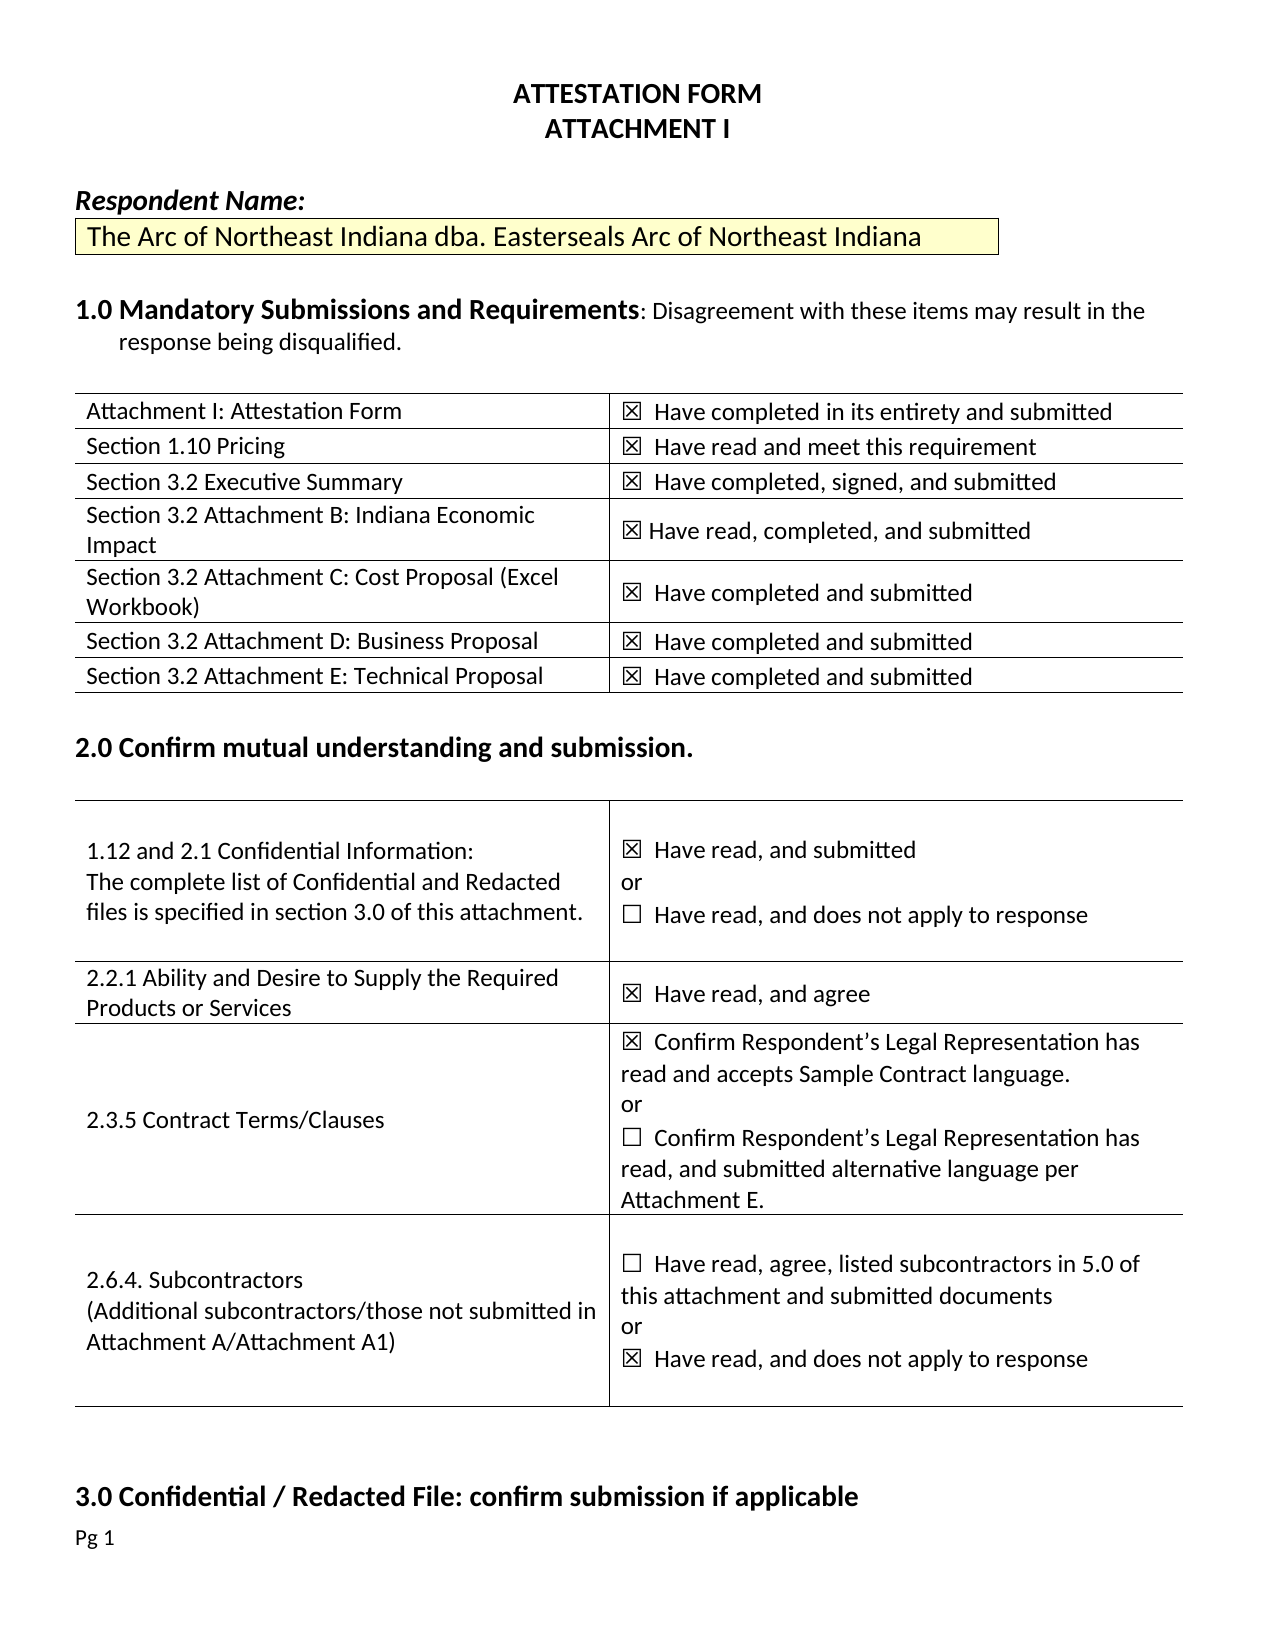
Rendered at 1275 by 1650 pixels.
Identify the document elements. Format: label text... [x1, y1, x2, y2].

list Mandatory Submissions and Requirements: Disagreement with these items may result in the response being disqualified. [75, 291, 1200, 357]
table_cell Have completed, signed, and submitted [610, 464, 1182, 498]
table_cell Section 3.2 Attachment D: Business Proposal [75, 623, 609, 657]
text ATTESTATION FORM [75, 75, 1200, 111]
table_header The Arc of Northeast Indiana dba. Easterseals Arc of Northeast Indiana [76, 219, 998, 254]
table_cell Section 3.2 Attachment E: Technical Proposal [75, 658, 609, 692]
list Confidential / Redacted File: confirm submission if applicable [75, 1478, 1200, 1513]
table_cell 2.3.5 Contract Terms/Clauses [75, 1024, 609, 1214]
table_header Have read, and submitted or Have read, and does not apply to response [610, 801, 1182, 961]
table_cell Have completed and submitted [610, 561, 1182, 622]
text ATTACHMENT I [75, 111, 1200, 146]
table_cell Have read, agree, listed subcontractors in 5.0 of this attachment and submitted documents or Have read, and does not apply to response [610, 1215, 1182, 1406]
table_cell Have read and meet this requirement [610, 429, 1182, 463]
table_cell 2.6.4. Subcontractors (Additional subcontractors/those not submitted in Attachment A/Attachment A1) [75, 1215, 609, 1406]
table_cell Section 3.2 Attachment B: Indiana Economic Impact [75, 499, 609, 560]
table_cell Have completed and submitted [610, 623, 1182, 657]
table_cell Section 3.2 Executive Summary [75, 464, 609, 498]
table_cell 2.2.1 Ability and Desire to Supply the Required Products or Services [75, 962, 609, 1023]
list Confirm mutual understanding and submission. [75, 729, 1200, 764]
table_header 1.12 and 2.1 Confidential Information: The complete list of Confidential and Redacted files is specified in section 3.0 of this attachment. [75, 801, 609, 961]
table_header Attachment I: Attestation Form [75, 394, 609, 428]
table_cell Section 3.2 Attachment C: Cost Proposal (Excel Workbook) [75, 561, 609, 622]
table_cell Have read, and agree [610, 962, 1182, 1023]
table_cell Confirm Respondent’s Legal Representation has read and accepts Sample Contract language. or Confirm Respondent’s Legal Representation has read, and submitted alternative language per Attachment E. [610, 1024, 1182, 1214]
table_cell Have completed and submitted [610, 658, 1182, 692]
table_header Have completed in its entirety and submitted [610, 394, 1182, 428]
text Respondent Name: [75, 182, 1200, 217]
table_cell Section 1.10 Pricing [75, 429, 609, 463]
table_cell Have read, completed, and submitted [610, 499, 1182, 560]
